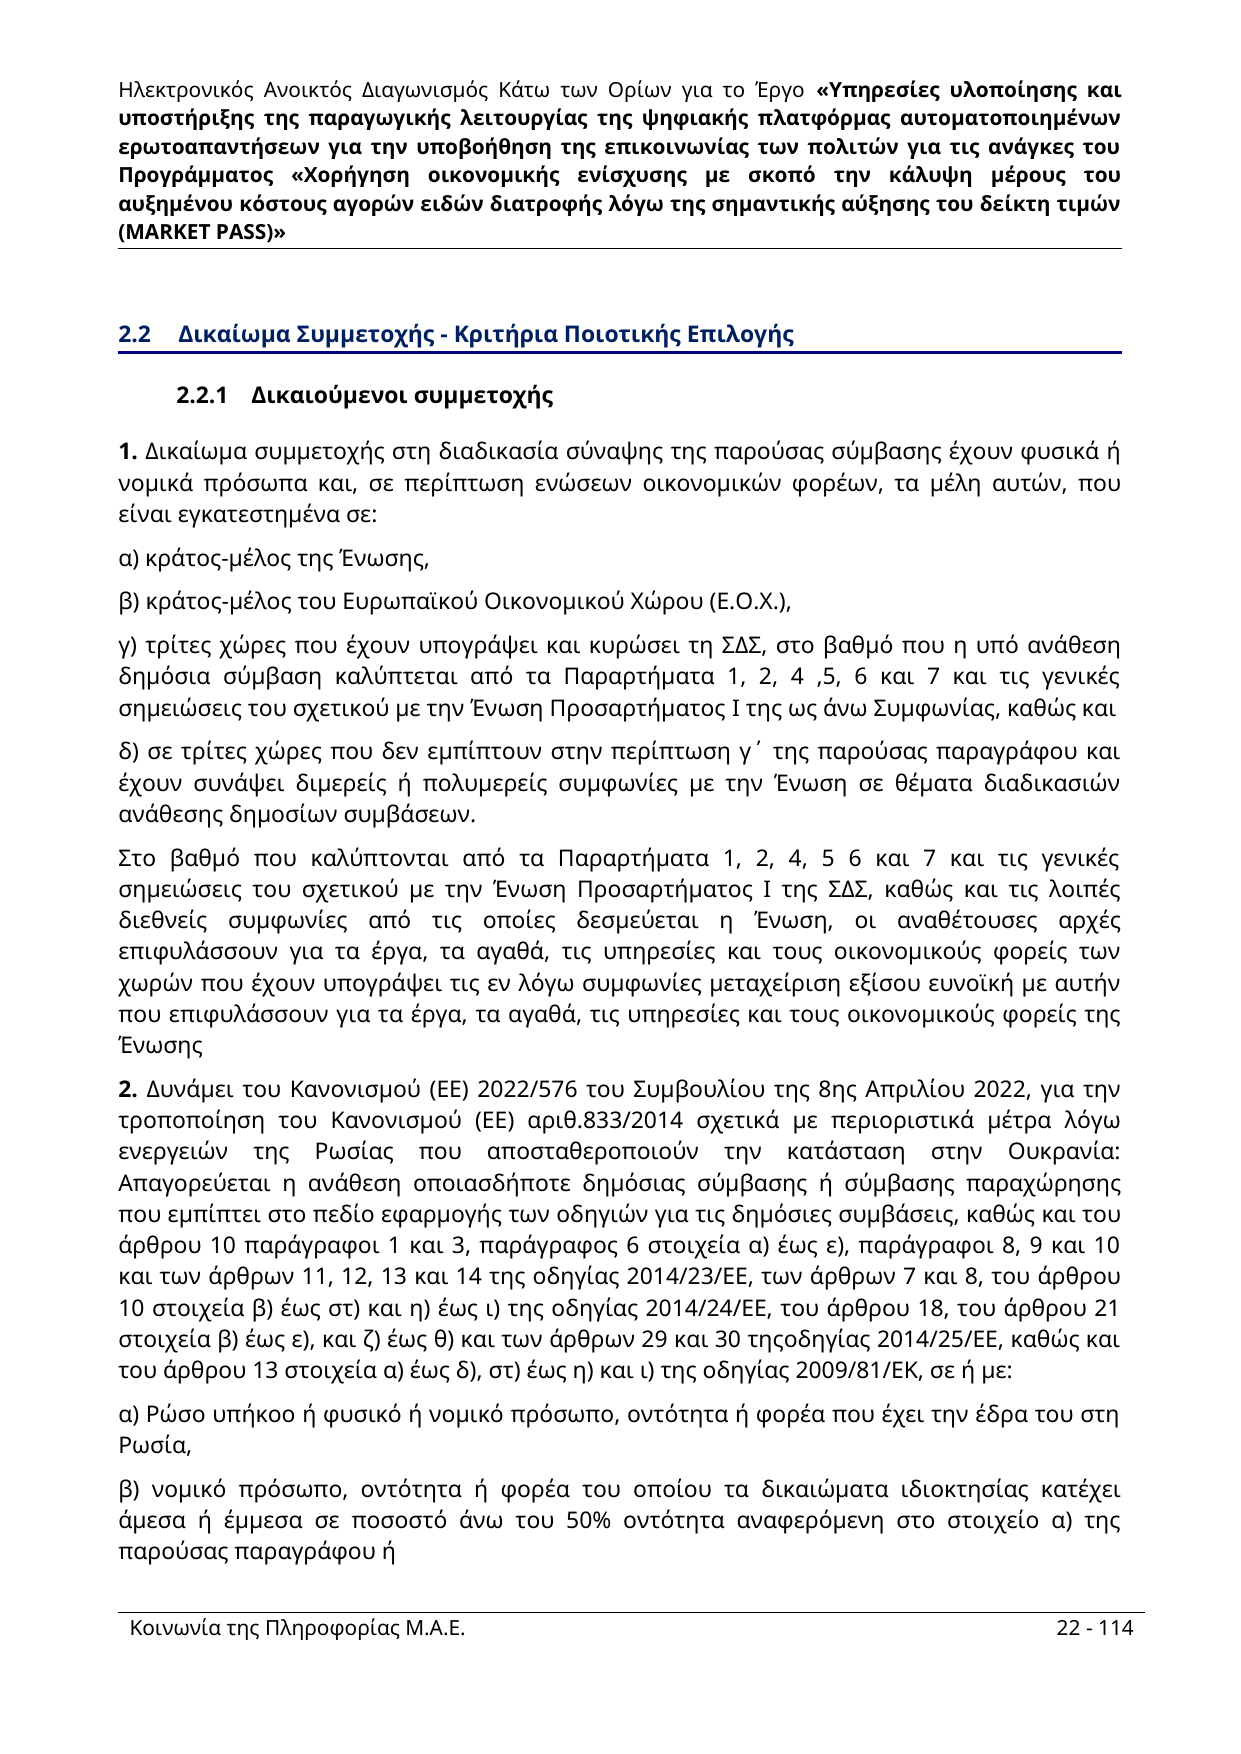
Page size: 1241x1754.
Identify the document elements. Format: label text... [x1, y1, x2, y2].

text 2. Δυνάμει του Κανονισμού (ΕΕ) 2022/576 του Συμβουλίου της 8ης Απριλίου 2022, για την τροποποίηση του Κανονισμού (ΕΕ) αριθ.833/2014 σχετικά με περιοριστικά μέτρα λόγω ενεργειών της Ρωσίας που αποσταθεροποιούν την κατάσταση στην Ουκρανία: Απαγορεύεται η ανάθεση οποιασδήποτε δημόσιας σύμβασης ή σύμβασης παραχώρησης που εμπίπτει στο πεδίο εφαρμογής των οδηγιών για τις δημόσιες συμβάσεις, καθώς και του άρθρου 10 παράγραφοι 1 και 3, παράγραφος 6 στοιχεία α) έως ε), παράγραφοι 8, 9 και 10 και των άρθρων 11, 12, 13 και 14 της οδηγίας 2014/23/ΕΕ, των άρθρων 7 και 8, του άρθρου 10 στοιχεία β) έως στ) και η) έως ι) της οδηγίας 2014/24/ΕΕ, του άρθρου 18, του άρθρου 21 στοιχεία β) έως ε), και ζ) έως θ) και των άρθρων 29 και 30 τηςοδηγίας 2014/25/ΕΕ, καθώς και του άρθρου 13 στοιχεία α) έως δ), στ) έως η) και ι) της οδηγίας 2009/81/ΕΚ, σε ή με: [118, 1073, 1122, 1385]
text α) Ρώσο υπήκοο ή φυσικό ή νομικό πρόσωπο, οντότητα ή φορέα που έχει την έδρα του στη Ρωσία, [118, 1398, 1122, 1460]
text Στο βαθμό που καλύπτονται από τα Παραρτήματα 1, 2, 4, 5 6 και 7 και τις γενικές σημειώσεις του σχετικού με την Ένωση Προσαρτήματος I της ΣΔΣ, καθώς και τις λοιπές διεθνείς συμφωνίες από τις οποίες δεσμεύεται η Ένωση, οι αναθέτουσες αρχές επιφυλάσσουν για τα έργα, τα αγαθά, τις υπηρεσίες και τους οικονομικούς φορείς των χωρών που έχουν υπογράψει τις εν λόγω συμφωνίες μεταχείριση εξίσου ευνοϊκή με αυτήν που επιφυλάσσουν για τα έργα, τα αγαθά, τις υπηρεσίες και τους οικονομικούς φορείς της Ένωσης [118, 841, 1122, 1060]
text α) κράτος-μέλος της Ένωσης, [118, 541, 1122, 573]
text β) κράτος-μέλος του Ευρωπαϊκού Οικονομικού Χώρου (Ε.Ο.Χ.), [118, 585, 1122, 616]
text γ) τρίτες χώρες που έχουν υπογράψει και κυρώσει τη ΣΔΣ, στο βαθμό που η υπό ανάθεση δημόσια σύμβαση καλύπτεται από τα Παραρτήματα 1, 2, 4 ,5, 6 και 7 και τις γενικές σημειώσεις του σχετικού με την Ένωση Προσαρτήματος I της ως άνω Συμφωνίας, καθώς και [118, 629, 1122, 723]
text δ) σε τρίτες χώρες που δεν εμπίπτουν στην περίπτωση γ΄ της παρούσας παραγράφου και έχουν συνάψει διμερείς ή πολυμερείς συμφωνίες με την Ένωση σε θέματα διαδικασιών ανάθεσης δημοσίων συμβάσεων. [118, 735, 1122, 829]
subtitle Δικαιούμενοι συμμετοχής [176, 379, 1122, 410]
subtitle Δικαίωμα Συμμετοχής - Κριτήρια Ποιοτικής Επιλογής [118, 317, 1122, 351]
text β) νομικό πρόσωπο, οντότητα ή φορέα του οποίου τα δικαιώματα ιδιοκτησίας κατέχει άμεσα ή έμμεσα σε ποσοστό άνω του 50% οντότητα αναφερόμενη στο στοιχείο α) της παρούσας παραγράφου ή [118, 1473, 1122, 1566]
text 1. Δικαίωμα συμμετοχής στη διαδικασία σύναψης της παρούσας σύμβασης έχουν φυσικά ή νομικά πρόσωπα και, σε περίπτωση ενώσεων οικονομικών φορέων, τα μέλη αυτών, που είναι εγκατεστημένα σε: [118, 435, 1122, 529]
